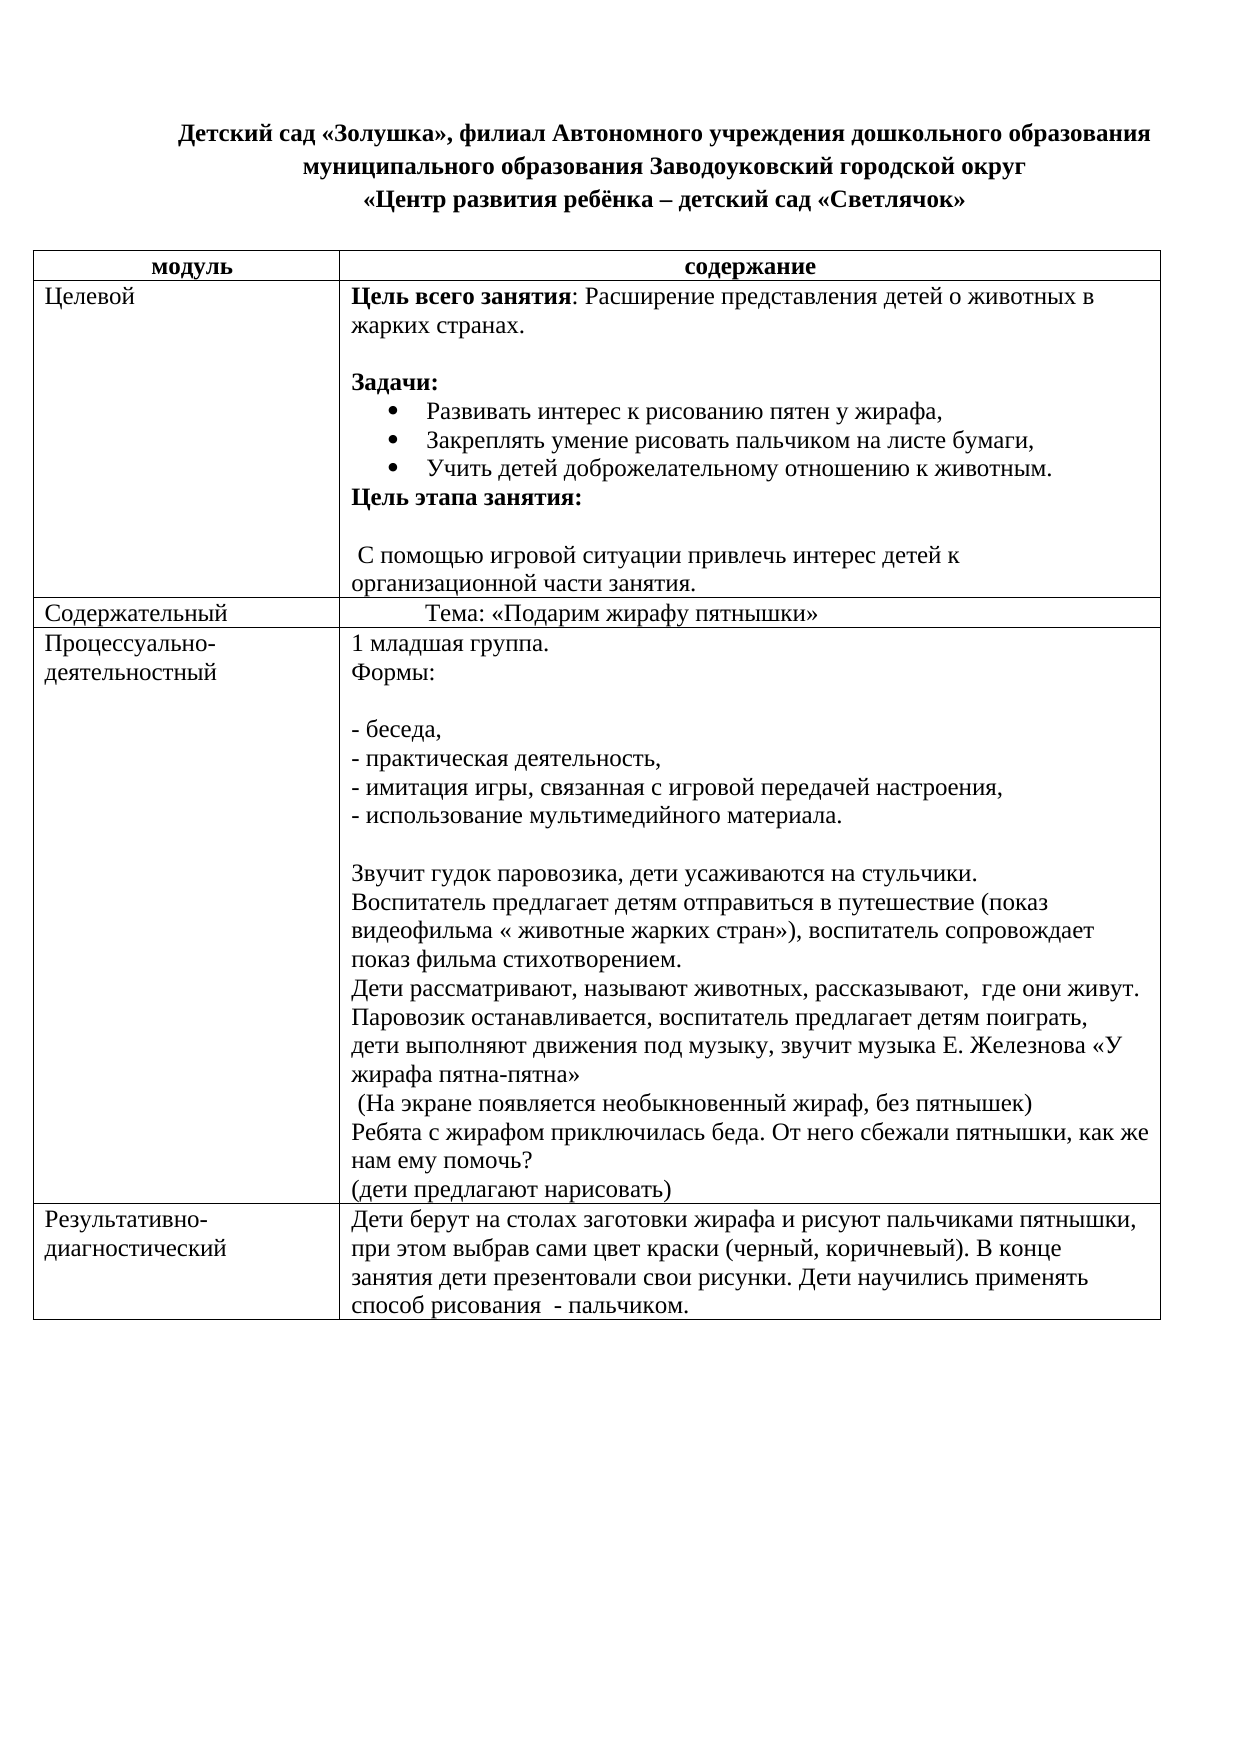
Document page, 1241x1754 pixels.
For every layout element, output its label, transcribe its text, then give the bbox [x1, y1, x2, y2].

table_cell Целевой [34, 281, 339, 597]
table_header модуль [34, 251, 339, 280]
text муниципального образования Заводоуковский городской округ [177, 151, 1152, 180]
table_cell Процессуально-деятельностный [34, 628, 339, 1203]
table_cell Тема: «Подарим жирафу пятнышки» [340, 598, 1160, 627]
table_cell Дети берут на столах заготовки жирафа и рисуют пальчиками пятнышки, при этом выбрав сами цвет краски (черный, коричневый). В конце занятия дети презентовали свои рисунки. Дети научились применять способ рисования - пальчиком. [340, 1204, 1160, 1319]
table_cell Содержательный [34, 598, 339, 627]
table_cell Результативно- диагностический [34, 1204, 339, 1319]
table_header содержание [340, 251, 1160, 280]
text Детский сад «Золушка», филиал Автономного учреждения дошкольного образования [177, 118, 1152, 147]
table_cell 1 младшая группа. Формы: - беседа, - практическая деятельность, - имитация игры, связанная с игровой передачей настроения, - использование мультимедийного материала. Звучит гудок паровозика, дети усаживаются на стульчики. Воспитатель предлагает детям отправиться в путешествие (показ видеофильма « животные жарких стран»), воспитатель сопровождает показ фильма стихотворением. Дети рассматривают, называют животных, рассказывают, где они живут. Паровозик останавливается, воспитатель предлагает детям поиграть, дети выполняют движения под музыку, звучит музыка Е. Железнова «У жирафа пятна-пятна» (На экране появляется необыкновенный жираф, без пятнышек) Ребята с жирафом приключилась беда. От него сбежали пятнышки, как же нам ему помочь? (дети предлагают нарисовать) [340, 628, 1160, 1203]
table_cell Цель всего занятия: Расширение представления детей о животных в жарких странах. Задачи: Развивать интерес к рисованию пятен у жирафа, Закреплять умение рисовать пальчиком на листе бумаги, Учить детей доброжелательному отношению к животным. Цель этапа занятия: С помощью игровой ситуации привлечь интерес детей к организационной части занятия. [340, 281, 1160, 597]
text «Центр развития ребёнка – детский сад «Светлячок» [177, 184, 1152, 213]
